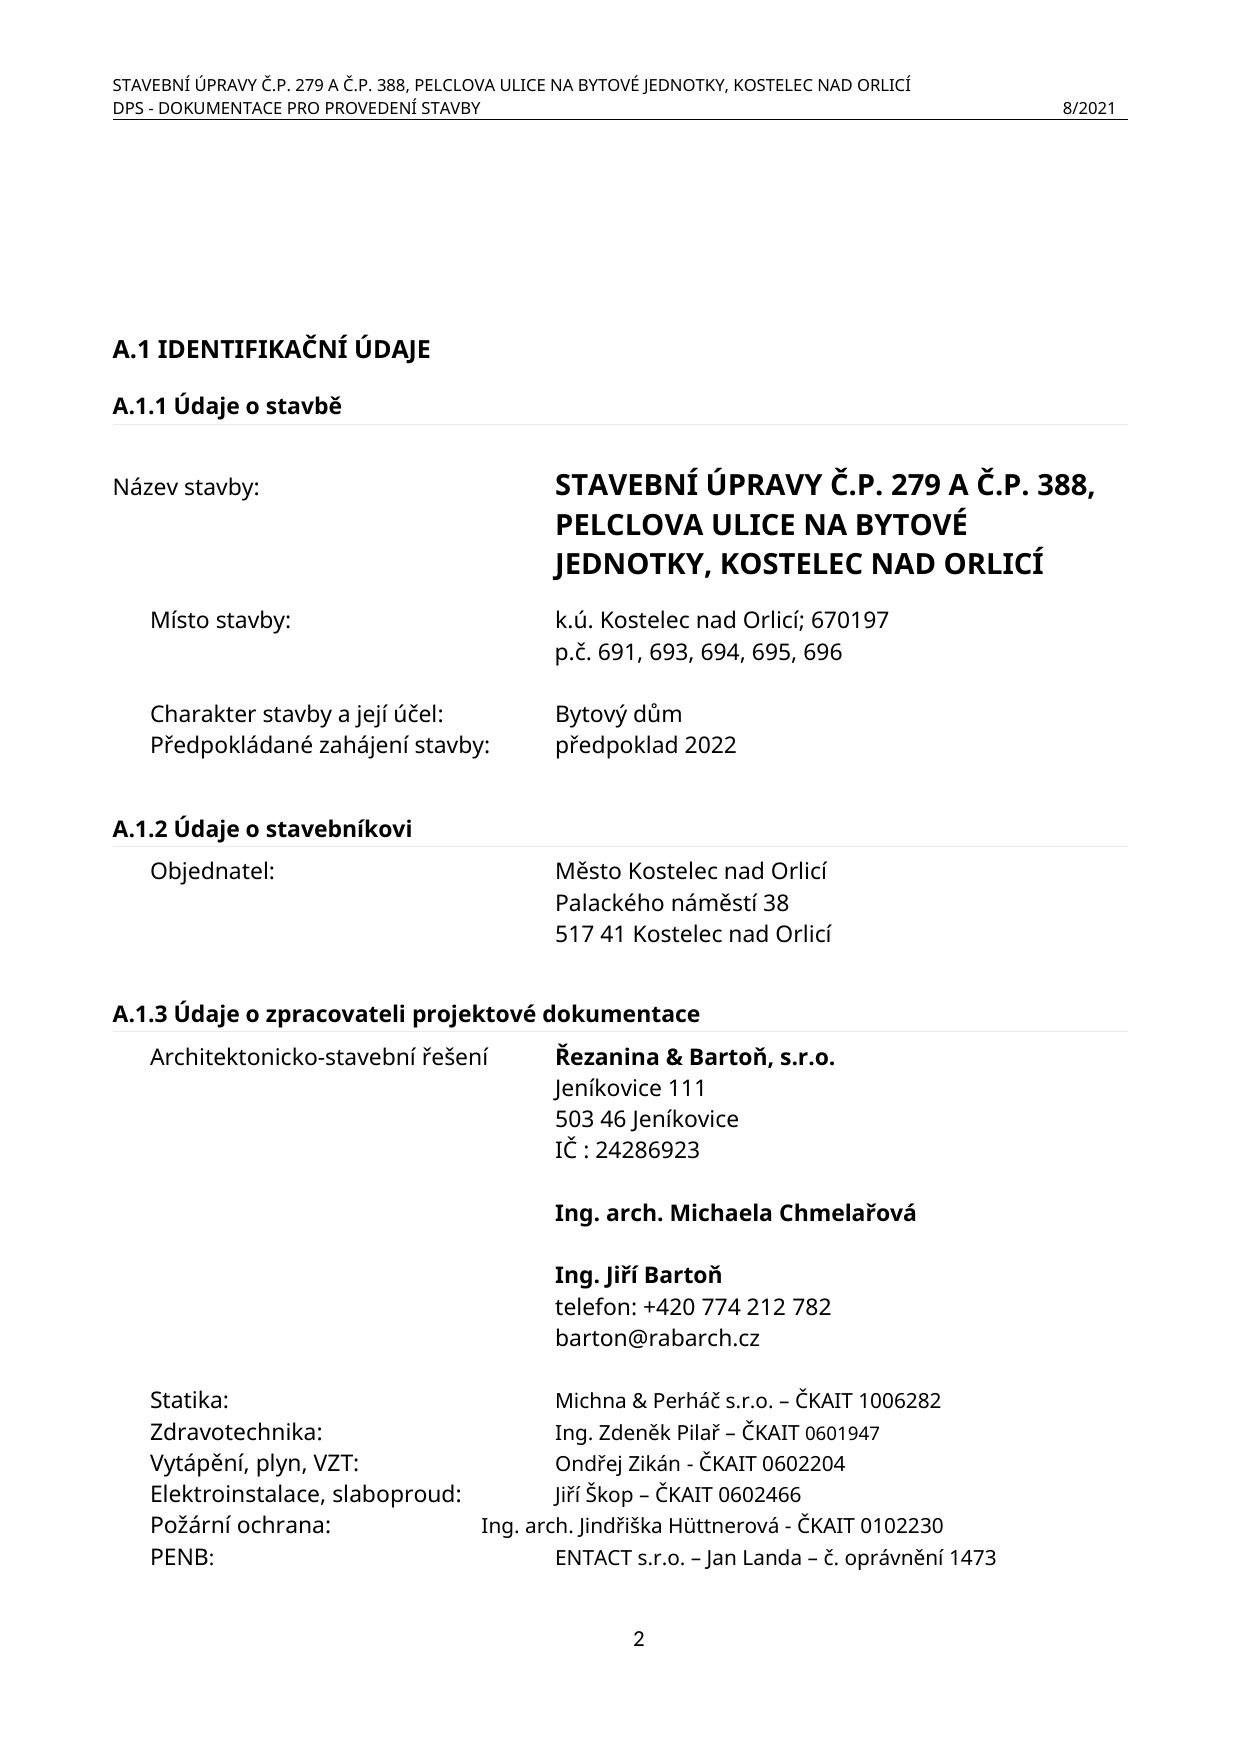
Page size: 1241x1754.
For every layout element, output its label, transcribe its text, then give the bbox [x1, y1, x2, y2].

text 503 46 Jeníkovice [481, 1103, 1128, 1134]
text IČ : 24286923 [481, 1134, 1128, 1166]
subtitle A.1 Identifikační údaje [112, 331, 1128, 365]
text Vytápění, plyn, VZT: Ondřej Zikán - ČKAIT 0602204 [112, 1447, 1128, 1478]
text Zdravotechnika: Ing. Zdeněk Pilař – ČKAIT 0601947 [112, 1416, 1128, 1447]
text Objednatel: Město Kostelec nad Orlicí [112, 855, 1128, 886]
text Palackého náměstí 38 [112, 886, 1128, 918]
text PENB: ENTACT s.r.o. – Jan Landa – č. oprávnění 1473 [112, 1541, 1128, 1572]
subtitle A.1.1 Údaje o stavbě [112, 390, 1128, 425]
text Ing. Jiří Bartoň [481, 1259, 1128, 1291]
text barton@rabarch.cz [555, 1322, 1128, 1353]
subtitle A.1.3 Údaje o zpracovateli projektové dokumentace [112, 998, 1128, 1032]
subtitle A.1.2 Údaje o stavebníkovi [112, 812, 1128, 847]
text Architektonicko-stavební řešení Řezanina & Bartoň, s.r.o. [112, 1041, 1128, 1072]
text Místo stavby: k.ú. Kostelec nad Orlicí; 670197 [150, 604, 1128, 635]
text Ing. arch. Michaela Chmelařová [112, 1197, 1128, 1228]
text Předpokládané zahájení stavby: předpoklad 2022 [112, 729, 1128, 760]
text Charakter stavby a její účel: Bytový dům [112, 698, 1128, 729]
text Elektroinstalace, slaboproud: Jiří Škop – ČKAIT 0602466 [112, 1478, 1128, 1509]
text Název stavby: STAVEBNÍ ÚPRAVY Č.P. 279 A Č.P. 388, PELCLOVA ULICE NA BYTOVÉ JEDNOTKY, KOSTELEC NAD ORLICÍ [112, 464, 1128, 583]
text 517 41 Kostelec nad Orlicí [112, 918, 1128, 949]
text Jeníkovice 111 [481, 1072, 1128, 1103]
text telefon: +420 774 212 782 [555, 1291, 1128, 1322]
text Statika: Michna & Perháč s.r.o. – ČKAIT 1006282 [112, 1384, 1128, 1416]
text p.č. 691, 693, 694, 695, 696 [554, 635, 1128, 667]
text Požární ochrana: Ing. arch. Jindřiška Hüttnerová - ČKAIT 0102230 [112, 1509, 1128, 1541]
